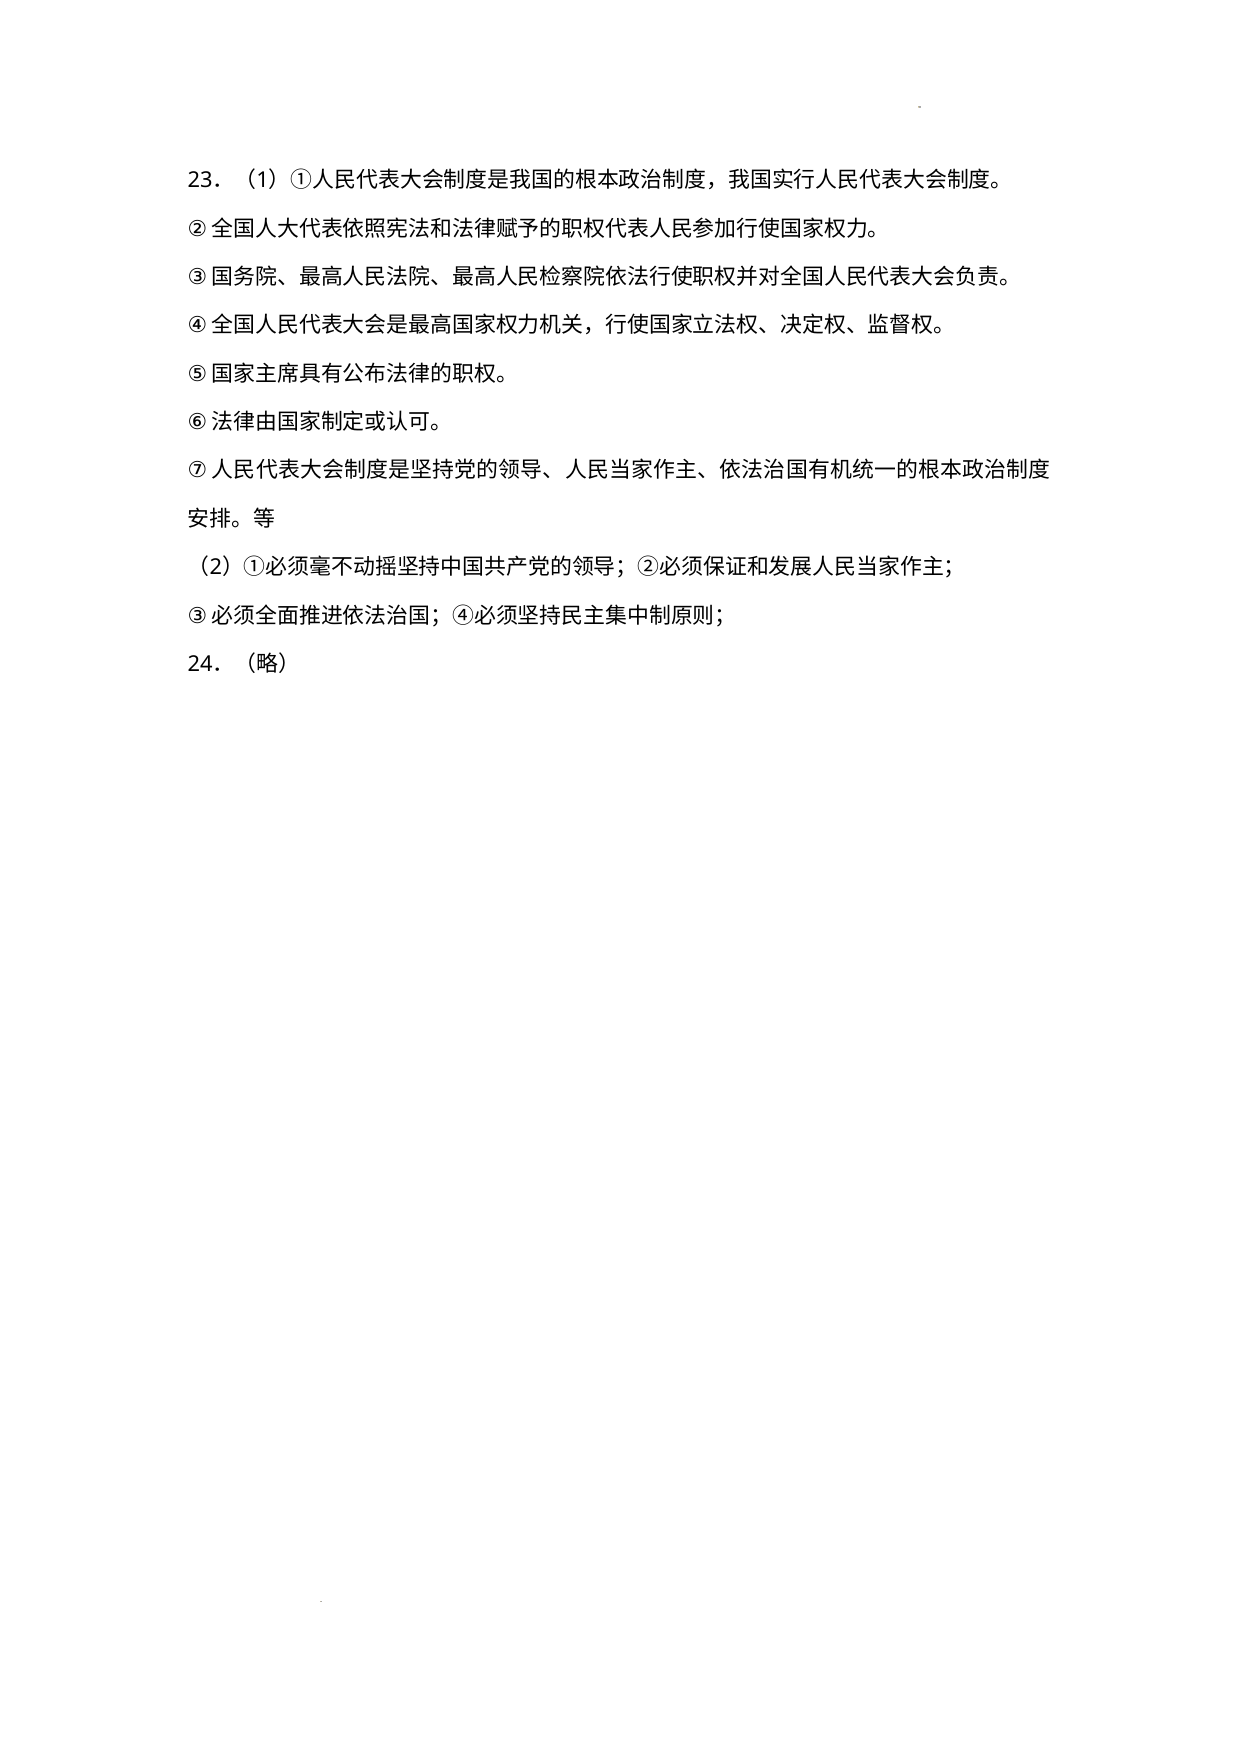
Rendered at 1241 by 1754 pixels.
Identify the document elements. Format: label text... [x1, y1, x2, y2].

text ⑥法律由国家制定或认可。 [187, 404, 1053, 436]
text ⑤国家主席具有公布法律的职权。 [187, 355, 1053, 388]
text ⑦人民代表大会制度是坚持党的领导、人民当家作主、依法治国有机统一的根本政治制度安排。等 [187, 452, 1053, 533]
text ②全国人大代表依照宪法和法律赋予的职权代表人民参加行使国家权力。 [187, 210, 1053, 243]
text 24．（略） [187, 646, 1053, 678]
text ③必须全面推进依法治国；④必须坚持民主集中制原则； [187, 597, 1053, 630]
text 23．（1）①人民代表大会制度是我国的根本政治制度，我国实行人民代表大会制度。 [187, 162, 1053, 194]
text （2）①必须毫不动摇坚持中国共产党的领导；②必须保证和发展人民当家作主； [187, 549, 1053, 582]
text ③国务院、最高人民法院、最高人民检察院依法行使职权并对全国人民代表大会负责。 [187, 259, 1053, 291]
text ④全国人民代表大会是最高国家权力机关，行使国家立法权、决定权、监督权。 [187, 307, 1053, 339]
